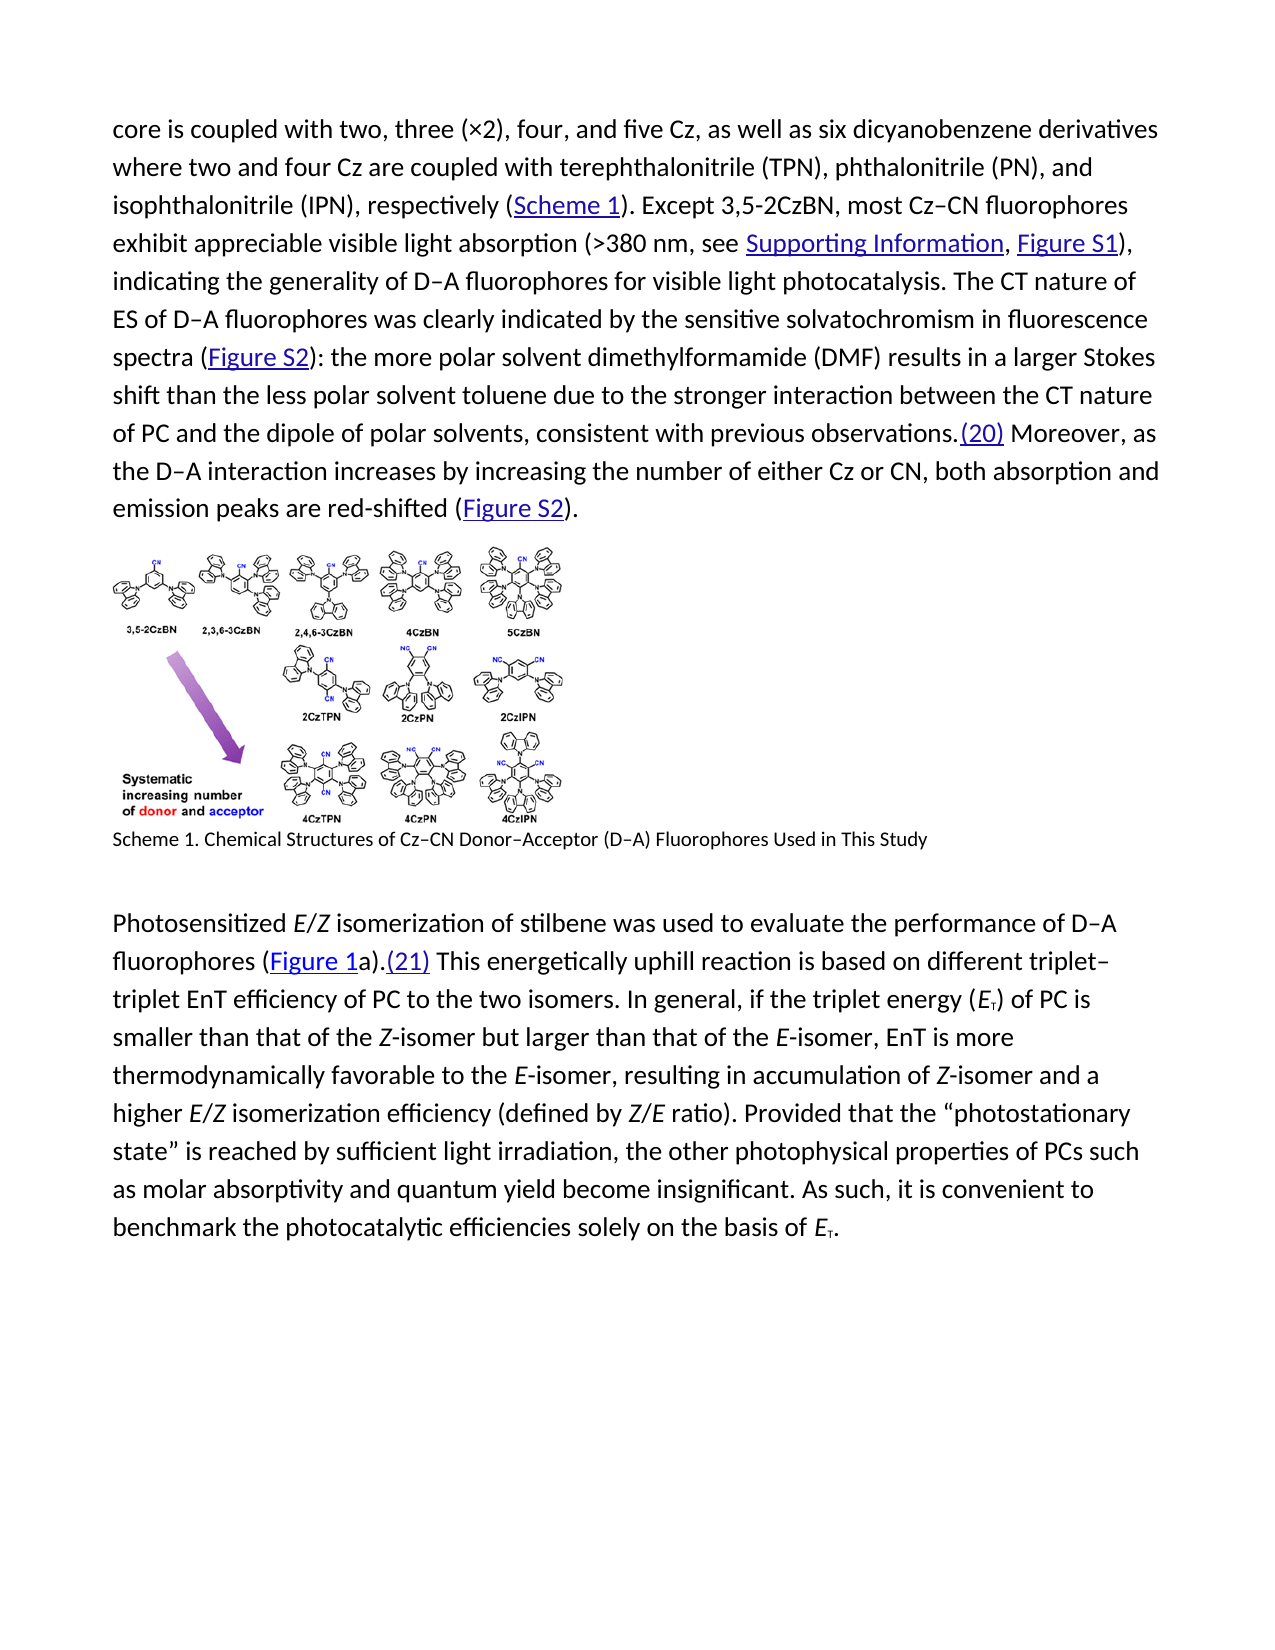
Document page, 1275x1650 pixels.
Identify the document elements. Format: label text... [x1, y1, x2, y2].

text Scheme 1. Chemical Structures of Cz–CN Donor–Acceptor (D–A) Fluorophores Used in This Study [112, 826, 1162, 852]
picture [112, 546, 563, 823]
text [112, 112, 1162, 525]
text Photosensitized E/Z isomerization of stilbene was used to evaluate the performance of D–A fluorophores (Figure 1a).(21) This energetically uphill reaction is based on different triplet–triplet EnT efficiency of PC to the two isomers. In general, if the triplet energy (ET) of PC is smaller than that of the Z-isomer but larger than that of the E-isomer, EnT is more thermodynamically favorable to the E-isomer, resulting in accumulation of Z-isomer and a higher E/Z isomerization efficiency (defined by Z/E ratio). Provided that the “photostationary state” is reached by sufficient light irradiation, the other photophysical properties of PCs such as molar absorptivity and quantum yield become insignificant. As such, it is convenient to benchmark the photocatalytic efficiencies solely on the basis of ET. [112, 906, 1162, 1243]
